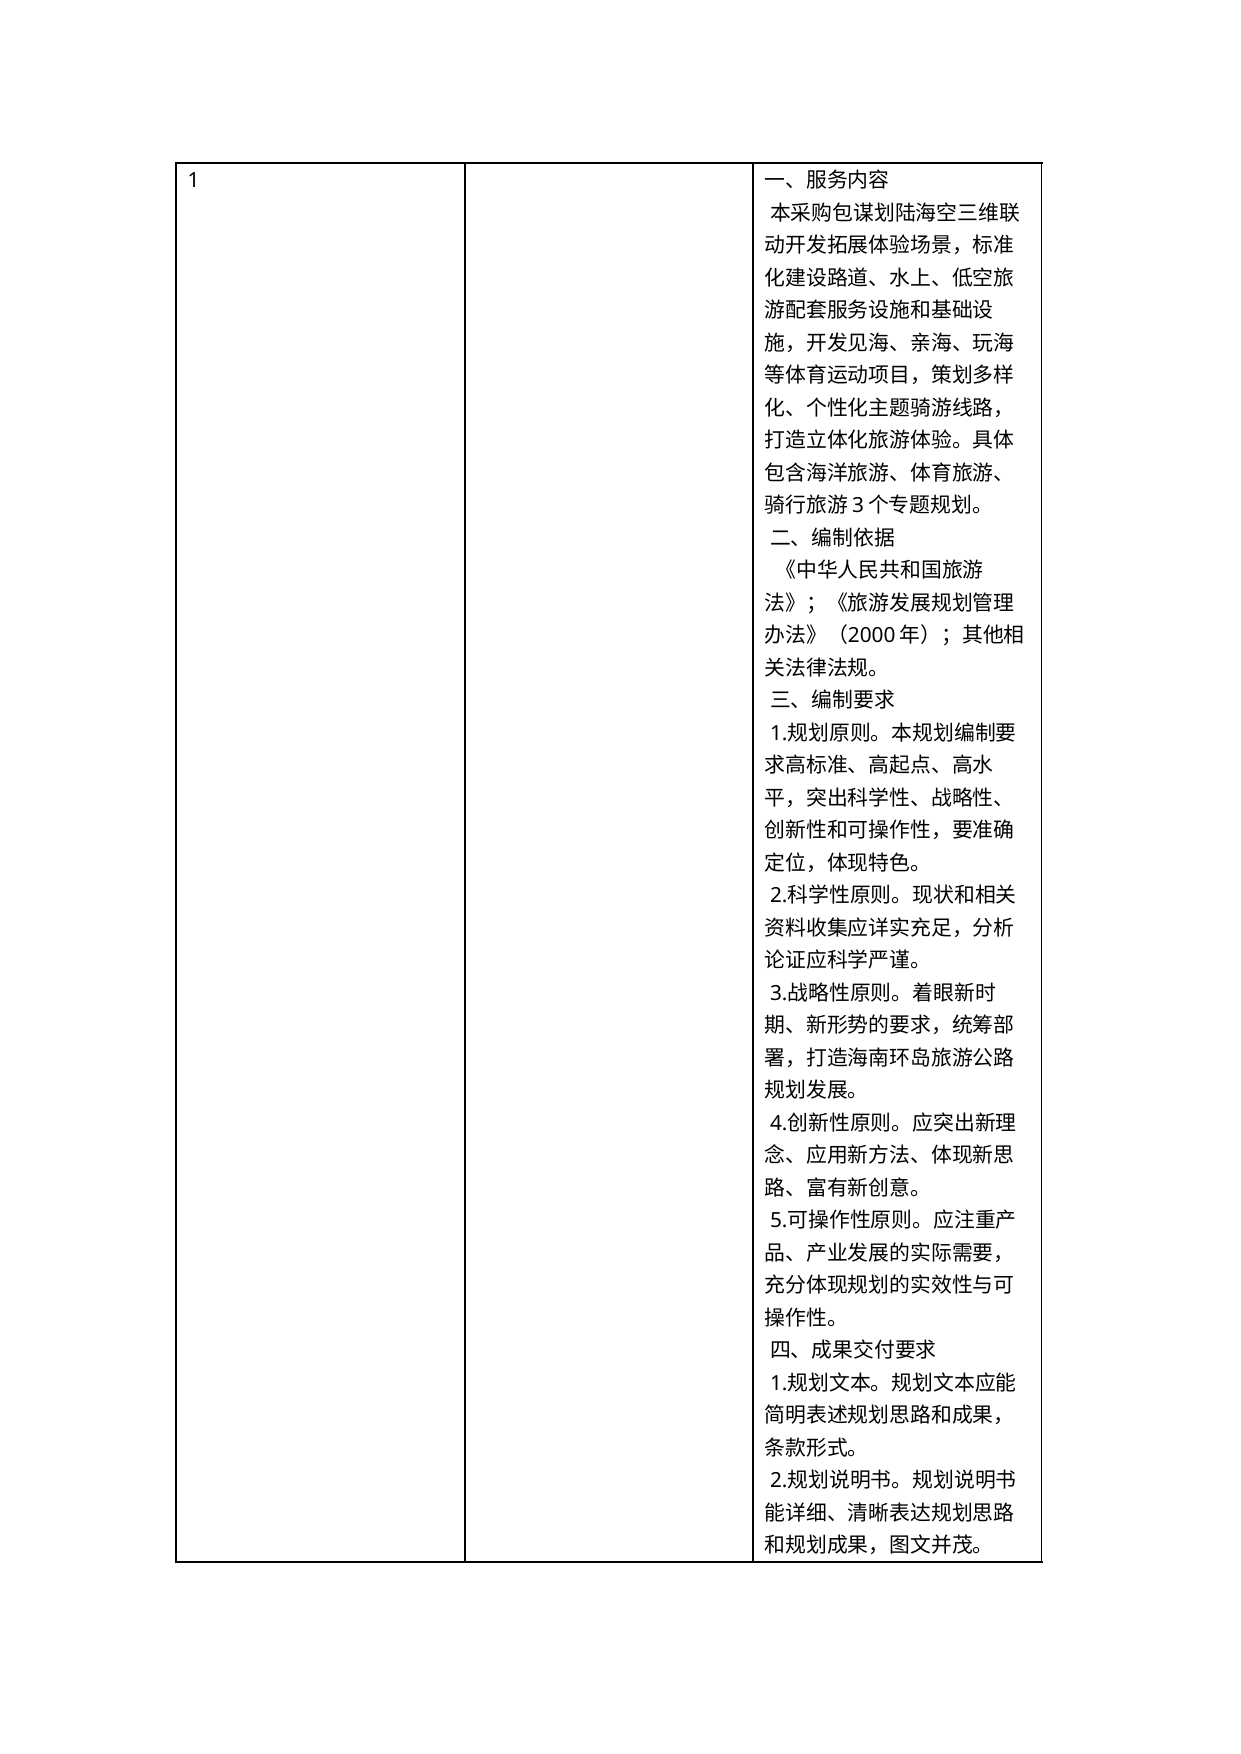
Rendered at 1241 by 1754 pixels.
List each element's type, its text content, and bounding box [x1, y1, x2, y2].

table_cell 1 [177, 164, 464, 1561]
table_cell [466, 164, 752, 1561]
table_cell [754, 164, 1041, 1561]
